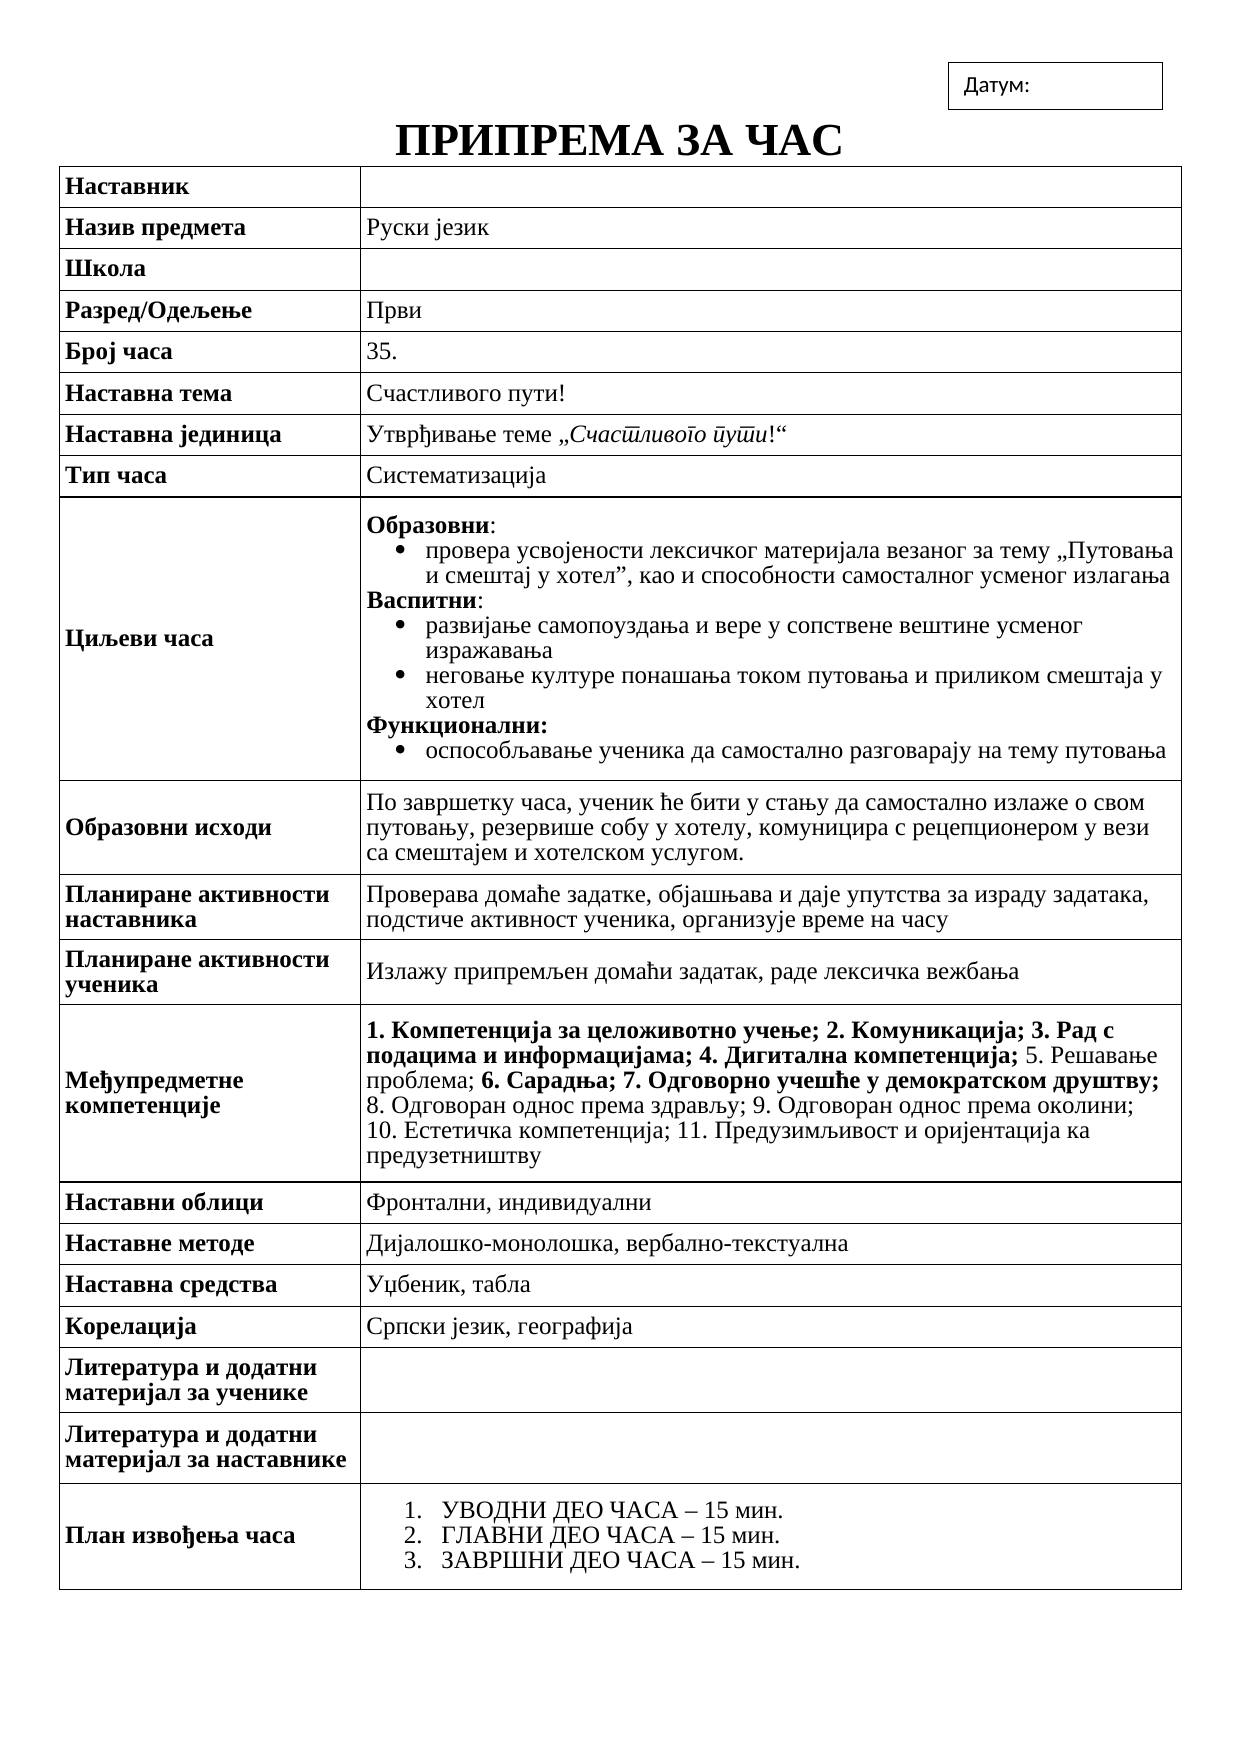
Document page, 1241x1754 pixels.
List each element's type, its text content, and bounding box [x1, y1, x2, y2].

table_cell Циљеви часа [60, 498, 360, 780]
table_cell Међупредметне компетенције [60, 1005, 360, 1181]
table_cell УВОДНИ ДЕО ЧАСА – 15 мин. ГЛАВНИ ДЕО ЧАСА – 15 мин. ЗАВРШНИ ДЕО ЧАСА – 15 мин. [361, 1484, 1181, 1589]
table_cell Литература и додатни материјал за ученике [60, 1348, 360, 1412]
table_cell Тип часа [60, 456, 360, 496]
table_cell Систематизација [361, 456, 1181, 496]
table_cell Проверава домаће задатке, објашњава и даје упутства за израду задатака, подстиче активност ученика, организује време на часу [361, 875, 1181, 939]
table_cell План извођења часа [60, 1484, 360, 1589]
table_cell Корелација [60, 1307, 360, 1347]
table_cell Планиране активности наставника [60, 875, 360, 939]
table_cell Образовни: провера усвојености лексичког материјала везаног за тему „Путовања и смештај у хотел”, као и способности самосталног усменог излагања Васпитни: развијање самопоуздања и вере у сопствене вештине усменог изражавања неговање културе понашања током путовања и приликом смештаја у хотел Функционални: оспособљавање ученика да самостално разговарају на тему путовања [361, 498, 1181, 780]
table_cell Наставна јединица [60, 415, 360, 455]
table_cell Планиране активности ученика [60, 940, 360, 1004]
table_cell Излажу припремљен домаћи задатак, раде лексичка вежбања [361, 940, 1181, 1004]
table_cell Образовни исходи [60, 781, 360, 874]
table_cell 1. Компетенција за целоживотно учење; 2. Комуникација; 3. Рад с подацима и информацијама; 4. Дигитална компетенција; 5. Решавање проблема; 6. Сарадња; 7. Одговорно учешће у демократском друштву; 8. Одговоран однос према здрављу; 9. Одговоран однос према околини; 10. Естетичка компетенција; 11. Предузимљивост и оријентација ка предузетништву [361, 1005, 1181, 1181]
table_cell По завршетку часа, ученик ће бити у стању да самостално излаже о свом путовању, резервише собу у хотелу, комуницира с рецепционером у вези са смештајем и хотелском услугом. [361, 781, 1181, 874]
table_cell Уџбеник, табла [361, 1265, 1181, 1306]
table_cell 35. [361, 332, 1181, 372]
table_cell Разред/Одељење [60, 291, 360, 331]
table_cell Први [361, 291, 1181, 331]
table_cell Литература и додатни материјал за наставнике [60, 1413, 360, 1483]
table_cell [361, 249, 1181, 289]
text ПРИПРЕМА ЗА ЧАС [59, 113, 1181, 166]
table_cell Наставне методе [60, 1224, 360, 1264]
table_cell Утврђивање теме „Счастливого пути!“ [361, 415, 1181, 455]
table_cell Назив предмета [60, 208, 360, 248]
table_cell Счастливого пути! [361, 373, 1181, 414]
table_header Наставник [60, 167, 360, 207]
table_cell [361, 1413, 1181, 1483]
table_cell Наставна средства [60, 1265, 360, 1306]
table_cell Фронтални, индивидуални [361, 1183, 1181, 1223]
table_header [361, 167, 1181, 207]
table_cell Руски језик [361, 208, 1181, 248]
table_cell Дијалошко-монолошка, вербално-текстуална [361, 1224, 1181, 1264]
table_cell Српски језик, географија [361, 1307, 1181, 1347]
table_cell Наставни облици [60, 1183, 360, 1223]
table_cell [361, 1348, 1181, 1412]
table_cell Наставна тема [60, 373, 360, 414]
table_cell Школа [60, 249, 360, 289]
table_cell Број часа [60, 332, 360, 372]
